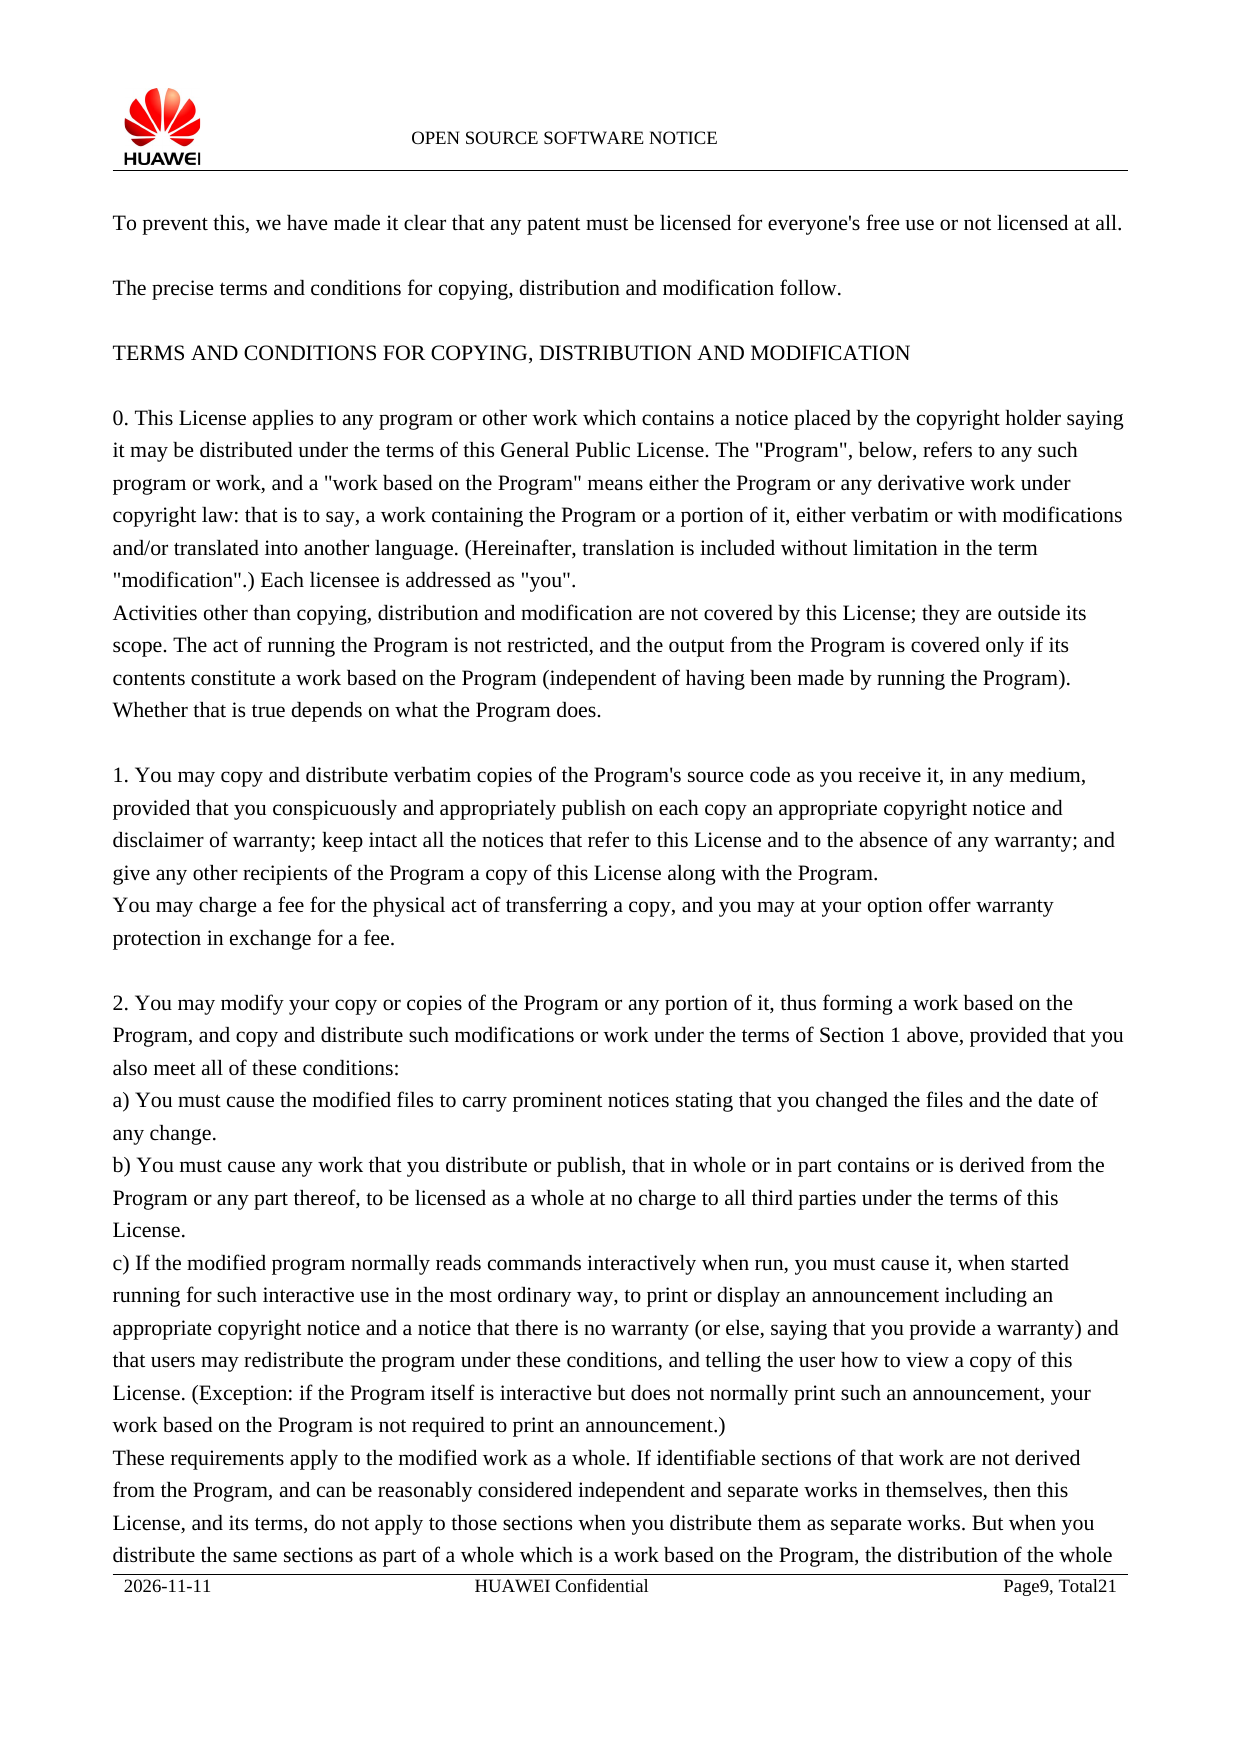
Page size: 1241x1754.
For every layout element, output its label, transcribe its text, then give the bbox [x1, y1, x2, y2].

picture [124, 88, 201, 165]
